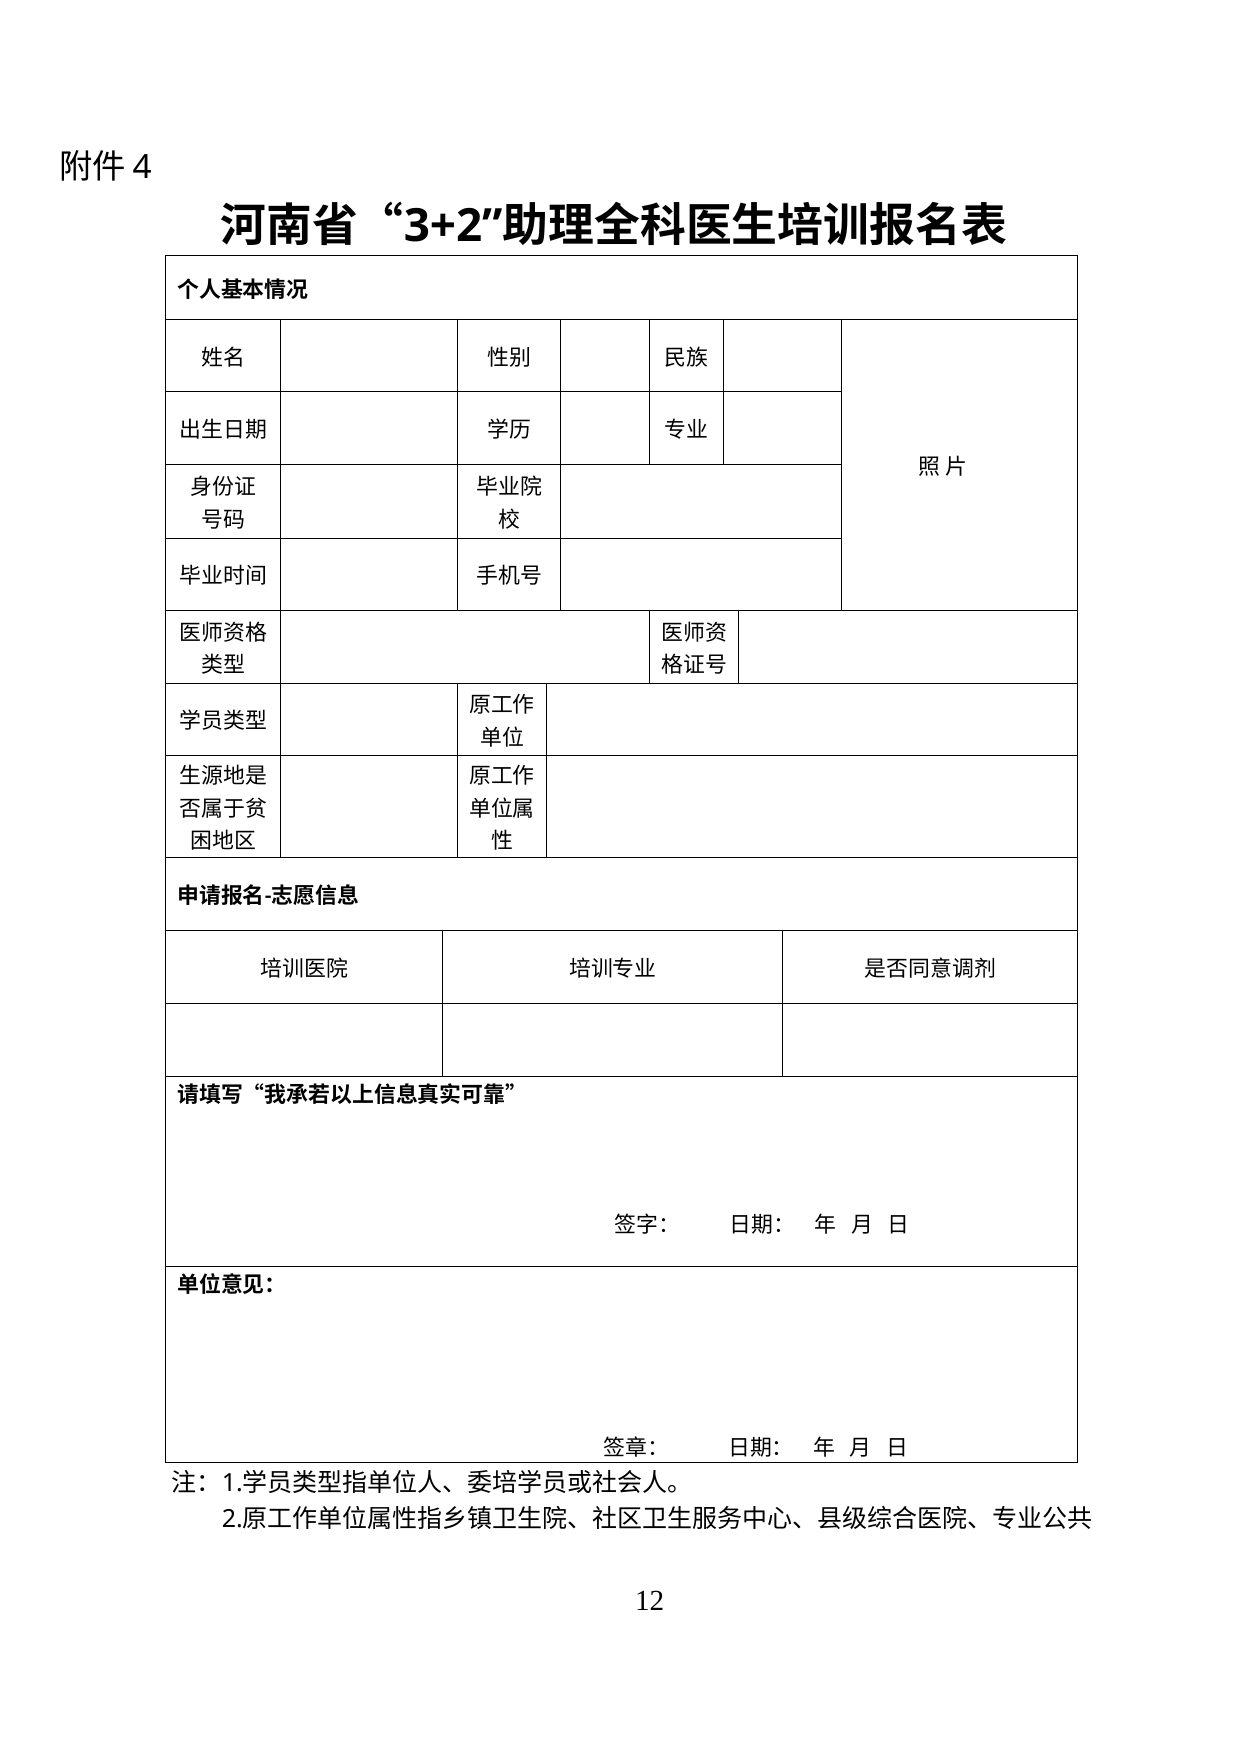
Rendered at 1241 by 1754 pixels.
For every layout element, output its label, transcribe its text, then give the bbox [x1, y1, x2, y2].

table_cell 身份证 号码 [166, 465, 280, 537]
table_cell 医师资格证号 [650, 611, 738, 683]
table_cell [281, 539, 457, 610]
table_cell [561, 539, 841, 610]
table_cell 是否同意调剂 [783, 931, 1077, 1002]
text 2.原工作单位属性指乡镇卫生院、社区卫生服务中心、县级综合医院、专业公共 [109, 1499, 1181, 1535]
table_cell 请填写“我承若以上信息真实可靠” 签字： 日期： 年 月 日 [166, 1077, 1077, 1266]
table_cell [281, 392, 457, 464]
table_cell [547, 756, 1077, 857]
table_cell [443, 1004, 782, 1076]
table_cell [281, 465, 457, 537]
table_cell [281, 756, 457, 857]
table_cell 专业 [650, 392, 723, 464]
table_cell [281, 611, 649, 683]
table_cell 毕业时间 [166, 539, 280, 610]
table_cell 原工作单位属性 [458, 756, 546, 857]
table_cell 医师资格类型 [166, 611, 280, 683]
table_cell 毕业院校 [458, 465, 560, 537]
table_cell [783, 1004, 1077, 1076]
table_cell [561, 392, 649, 464]
table_cell [166, 1004, 442, 1076]
table_header 个人基本情况 [166, 256, 1077, 319]
table_cell 单位意见： 签章： 日期： 年 月 日 [166, 1267, 1077, 1462]
table_cell 生源地是否属于贫困地区 [166, 756, 280, 857]
table_cell [547, 684, 1077, 754]
table_cell [724, 392, 841, 464]
table_cell [561, 465, 841, 537]
table_cell 申请报名-志愿信息 [166, 858, 1077, 930]
text 附件4 [59, 140, 1181, 188]
table_cell 民族 [650, 320, 723, 391]
table_cell 学员类型 [166, 684, 280, 754]
table_cell 培训专业 [443, 931, 782, 1002]
table_cell 手机号 [458, 539, 560, 610]
table_cell 性别 [458, 320, 560, 391]
table_cell [724, 320, 841, 391]
table_cell 姓名 [166, 320, 280, 391]
table_cell [281, 320, 457, 391]
table_cell [561, 320, 649, 391]
table_cell 学历 [458, 392, 560, 464]
text 河南省“3+2”助理全科医生培训报名表 [59, 188, 1181, 255]
table_cell 出生日期 [166, 392, 280, 464]
table_cell 培训医院 [166, 931, 442, 1002]
table_cell [281, 684, 457, 754]
table_cell [739, 611, 1077, 683]
table_cell 原工作单位 [458, 684, 546, 754]
text 注：1.学员类型指单位人、委培学员或社会人。 [59, 1463, 1181, 1499]
table_cell 照 片 [842, 320, 1077, 610]
